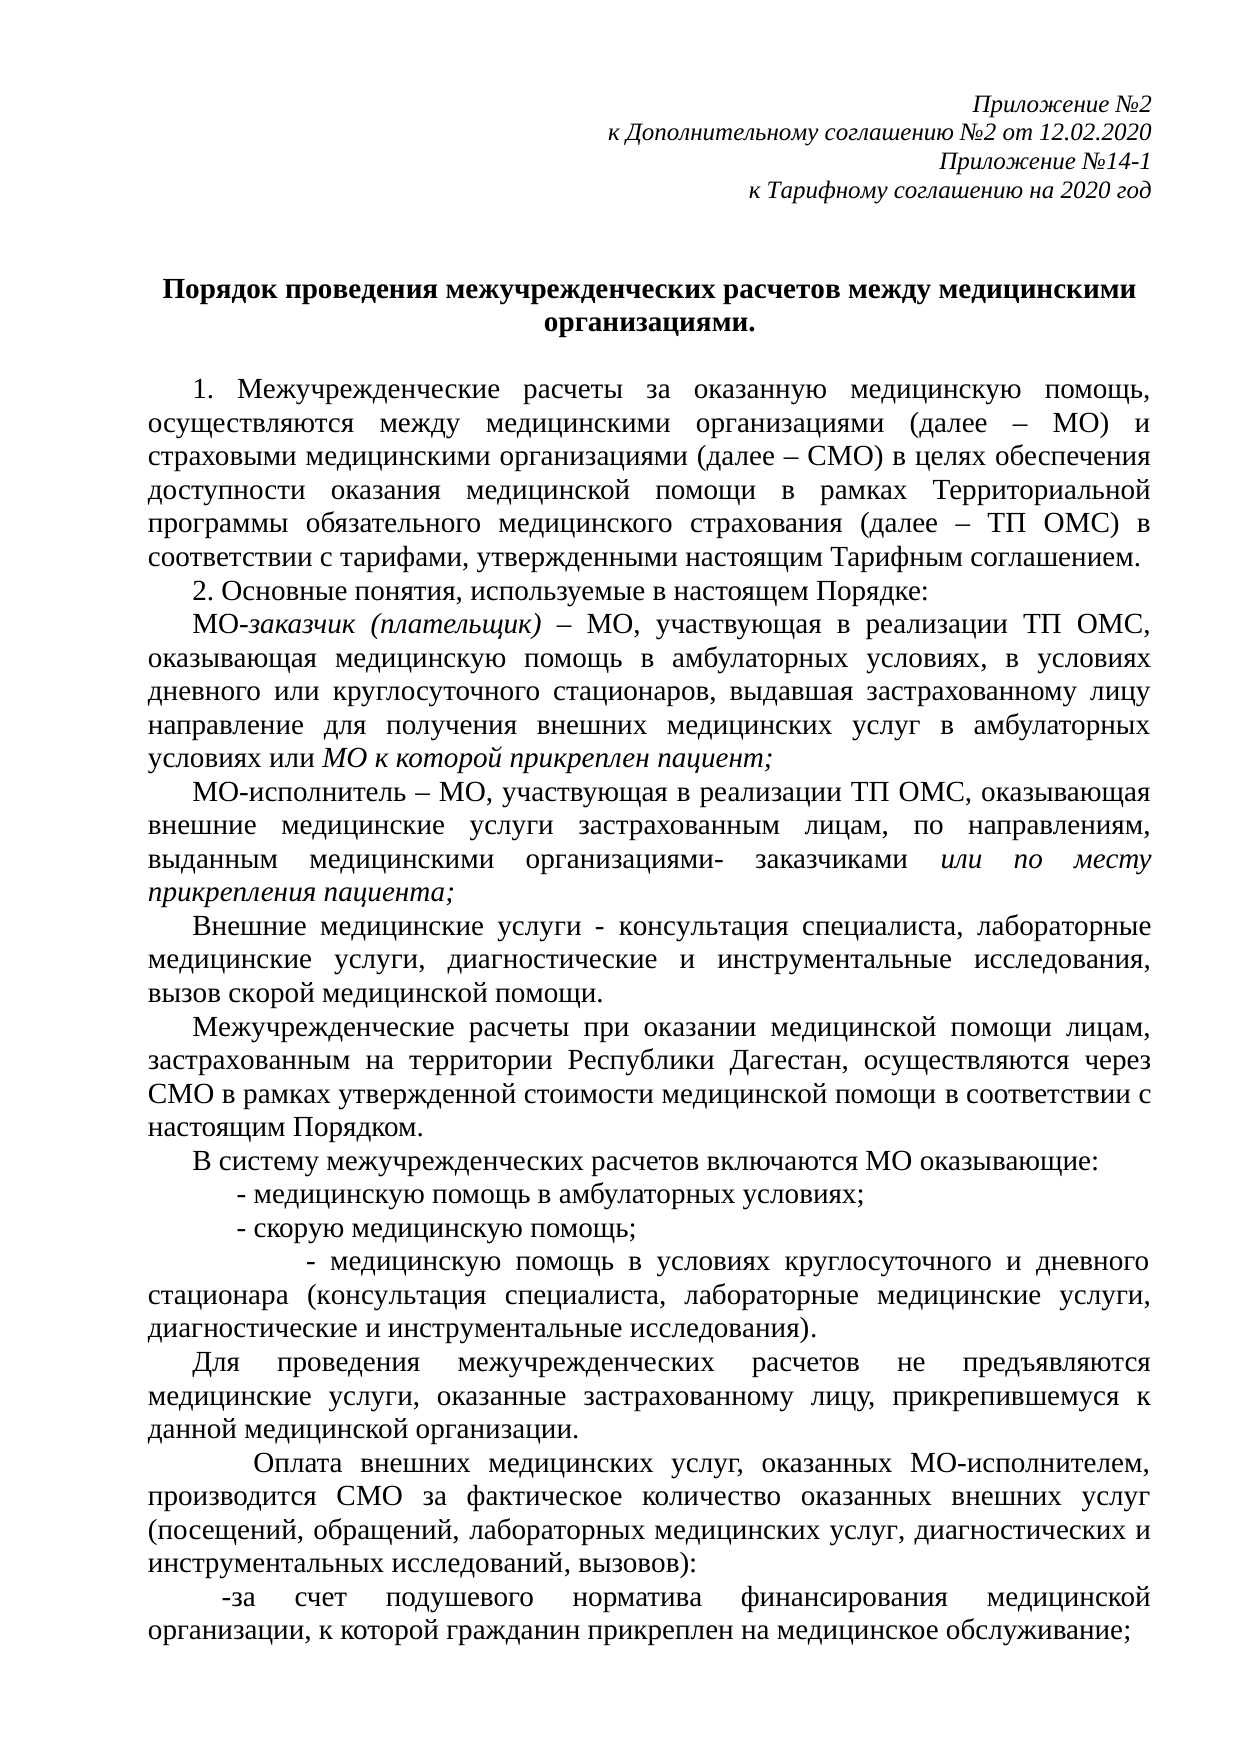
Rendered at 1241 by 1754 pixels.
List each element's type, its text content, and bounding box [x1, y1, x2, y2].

title - медицинскую помощь в амбулаторных условиях; [222, 1176, 1152, 1210]
text Порядок проведения межучрежденческих расчетов между медицинскими организациями. [148, 271, 1152, 338]
title 2. Основные понятия, используемые в настоящем Порядке: [192, 573, 1152, 606]
title 1. Межучрежденческие расчеты за оказанную медицинскую помощь, осуществляются между медицинскими организациями (далее – МО) и страховыми медицинскими организациями (далее – СМО) в целях обеспечения доступности оказания медицинской помощи в рамках Территориальной программы обязательного медицинского страхования (далее – ТП ОМС) в соответствии с тарифами, утвержденными настоящим Тарифным соглашением. [148, 371, 1152, 573]
title В систему межучрежденческих расчетов включаются МО оказывающие: [148, 1143, 1152, 1176]
title - скорую медицинскую помощь; [222, 1210, 1152, 1243]
text Межучрежденческие расчеты при оказании медицинской помощи лицам, застрахованным на территории Республики Дагестан, осуществляются через СМО в рамках утвержденной стоимости медицинской помощи в соответствии с настоящим Порядком. [148, 1009, 1152, 1143]
text Приложение №2 [223, 89, 1152, 117]
text к Тарифному соглашению на 2020 год [148, 175, 1152, 204]
title МО-заказчик (плательщик) – МО, участвующая в реализации ТП ОМС, оказывающая медицинскую помощь в амбулаторных условиях, в условиях дневного или круглосуточного стационаров, выдавшая застрахованному лицу направление для получения внешних медицинских услуг в амбулаторных условиях или МО к которой прикреплен пациент; [148, 606, 1152, 774]
text Приложение №14-1 [148, 146, 1152, 175]
text к Дополнительному соглашению №2 от 12.02.2020 [223, 117, 1152, 146]
title Внешние медицинские услуги - консультация специалиста, лабораторные медицинские услуги, диагностические и инструментальные исследования, вызов скорой медицинской помощи. [148, 908, 1152, 1009]
title - медицинскую помощь в условиях круглосуточного и дневного стационара (консультация специалиста, лабораторные медицинские услуги, диагностические и инструментальные исследования). [148, 1243, 1152, 1344]
title Для проведения межучрежденческих расчетов не предъявляются медицинские услуги, оказанные застрахованному лицу, прикрепившемуся к данной медицинской организации. [148, 1344, 1152, 1445]
title -за счет подушевого норматива финансирования медицинской организации, к которой гражданин прикреплен на медицинское обслуживание; [148, 1579, 1152, 1646]
title Оплата внешних медицинских услуг, оказанных МО-исполнителем, производится СМО за фактическое количество оказанных внешних услуг (посещений, обращений, лабораторных медицинских услуг, диагностических и инструментальных исследований, вызовов): [148, 1445, 1152, 1579]
title МО-исполнитель – МО, участвующая в реализации ТП ОМС, оказывающая внешние медицинские услуги застрахованным лицам, по направлениям, выданным медицинскими организациями- заказчиками или по месту прикрепления пациента; [148, 774, 1152, 908]
